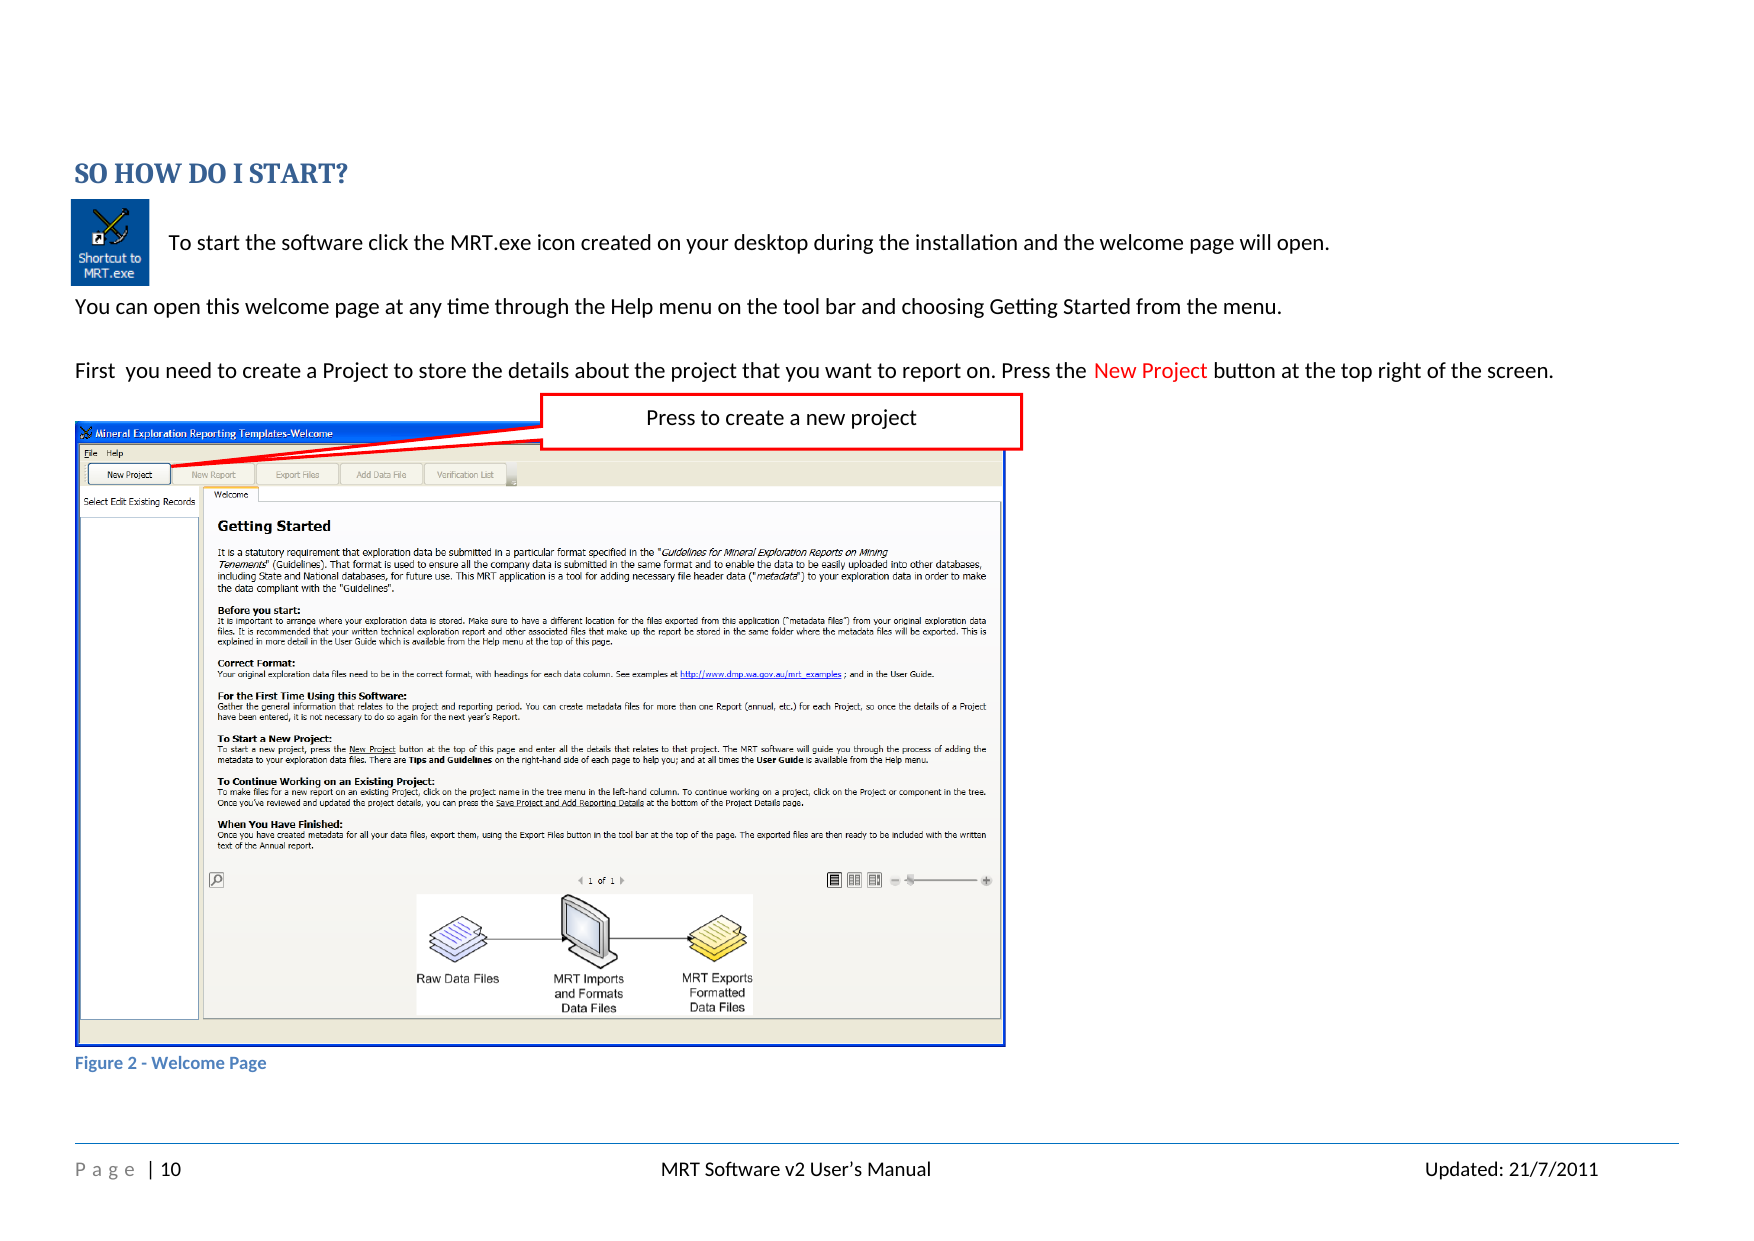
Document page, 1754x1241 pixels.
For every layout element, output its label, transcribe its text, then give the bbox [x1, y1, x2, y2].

picture [70, 199, 150, 286]
picture [75, 421, 1006, 1047]
text First you need to create a Project to store the details about the project that you want to report on. Press the New Project button at the top right of the screen. [75, 357, 1679, 385]
subtitle SO HOW DO I START? [75, 157, 1679, 191]
text You can open this welcome page at any time through the Help menu on the tool bar and choosing Getting Started from the menu. [75, 292, 1679, 320]
text To start the software click the MRT.exe icon created on your desktop during the installation and the welcome page will open. [150, 228, 1679, 256]
